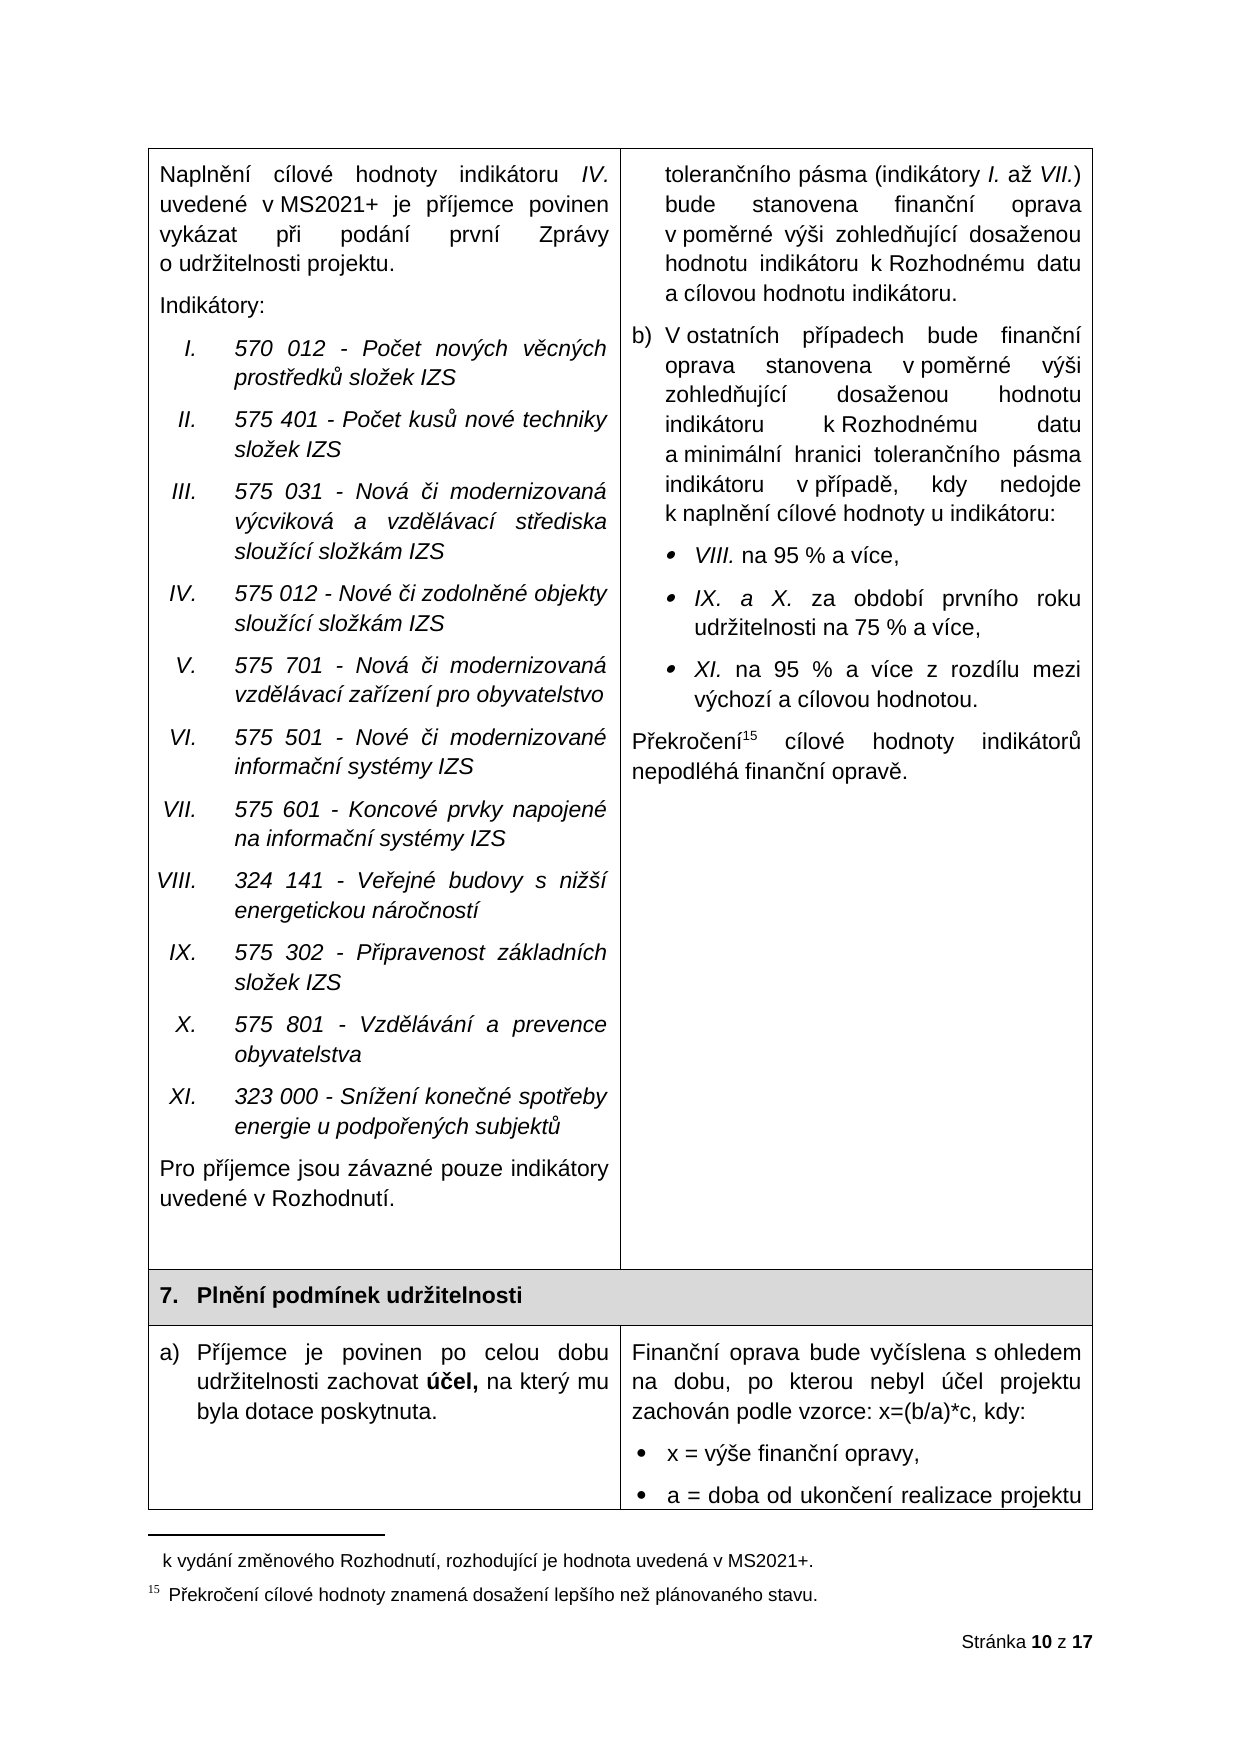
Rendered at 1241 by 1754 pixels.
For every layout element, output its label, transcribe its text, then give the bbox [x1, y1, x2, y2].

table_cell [149, 1326, 620, 1509]
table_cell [621, 1326, 1092, 1509]
table_cell Plnění podmínek udržitelnosti [149, 1270, 1092, 1325]
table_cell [149, 149, 620, 1269]
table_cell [621, 149, 1092, 1269]
